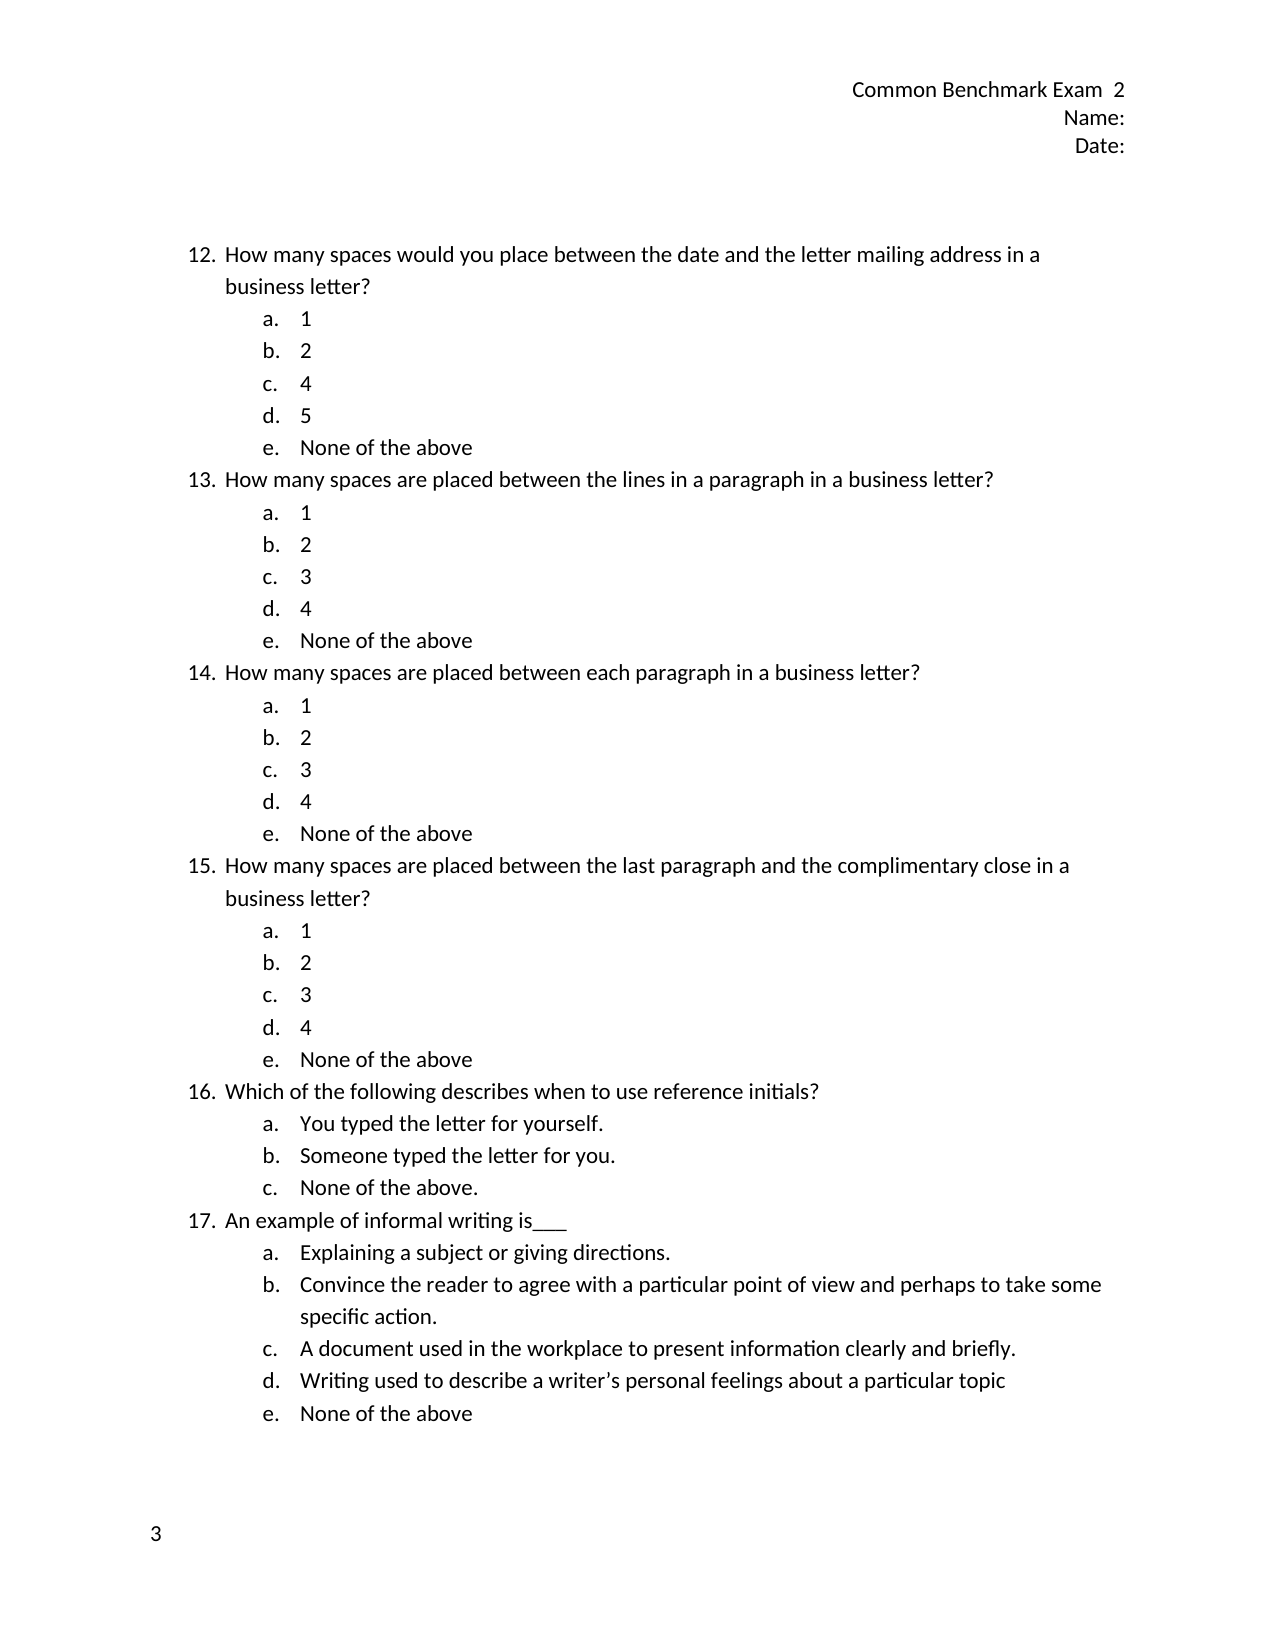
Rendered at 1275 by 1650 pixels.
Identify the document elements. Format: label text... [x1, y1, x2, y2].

list How many spaces are placed between each paragraph in a business letter? [187, 658, 1125, 687]
list 4 [262, 787, 1125, 815]
list None of the above [262, 626, 1125, 654]
list You typed the letter for yourself. [262, 1109, 1125, 1137]
list How many spaces are placed between the lines in a paragraph in a business letter? [187, 465, 1125, 493]
list 2 [262, 530, 1125, 558]
list Someone typed the letter for you. [262, 1141, 1125, 1169]
list None of the above. [262, 1173, 1125, 1202]
list None of the above [262, 819, 1125, 847]
list 1 [262, 691, 1125, 719]
list 2 [262, 337, 1125, 365]
list A document used in the workplace to present information clearly and briefly. [262, 1334, 1125, 1362]
list 2 [262, 723, 1125, 751]
list None of the above [262, 1045, 1125, 1073]
list 4 [262, 1013, 1125, 1041]
list 1 [262, 498, 1125, 526]
list 1 [262, 916, 1125, 944]
list None of the above [262, 1399, 1125, 1427]
list None of the above [262, 433, 1125, 461]
list 2 [262, 948, 1125, 976]
list 3 [262, 755, 1125, 783]
list 4 [262, 369, 1125, 397]
list 4 [262, 594, 1125, 622]
list An example of informal writing is___ [187, 1206, 1125, 1234]
list 5 [262, 401, 1125, 429]
list 3 [262, 980, 1125, 1008]
list How many spaces would you place between the date and the letter mailing address in a business letter? [187, 240, 1125, 300]
list 1 [262, 304, 1125, 332]
list Writing used to describe a writer’s personal feelings about a particular topic [262, 1367, 1125, 1395]
list Explaining a subject or giving directions. [262, 1238, 1125, 1266]
list How many spaces are placed between the last paragraph and the complimentary close in a business letter? [187, 852, 1125, 912]
list 3 [262, 562, 1125, 590]
list Which of the following describes when to use reference initials? [187, 1077, 1125, 1105]
list Convince the reader to agree with a particular point of view and perhaps to take some specific action. [262, 1270, 1125, 1330]
